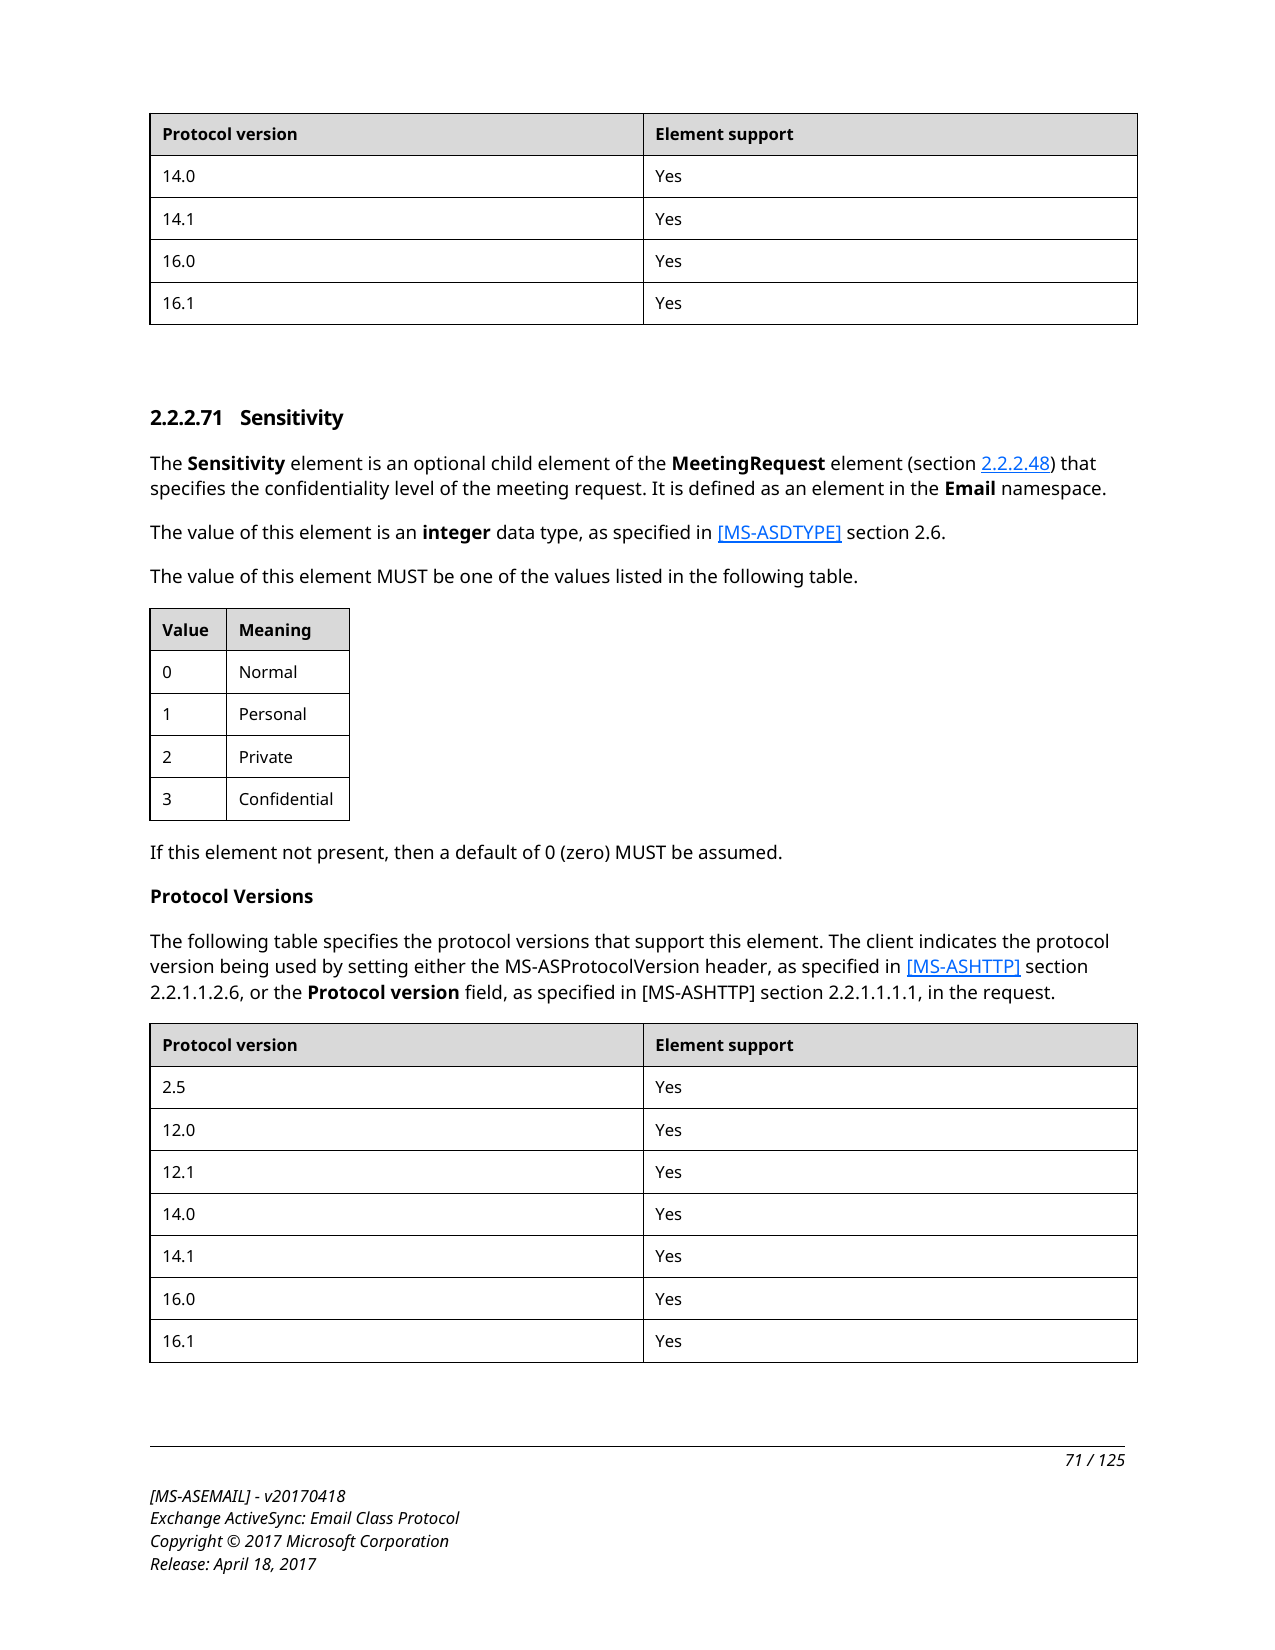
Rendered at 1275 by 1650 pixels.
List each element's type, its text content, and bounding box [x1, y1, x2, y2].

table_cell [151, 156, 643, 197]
text Protocol Versions [150, 884, 1125, 909]
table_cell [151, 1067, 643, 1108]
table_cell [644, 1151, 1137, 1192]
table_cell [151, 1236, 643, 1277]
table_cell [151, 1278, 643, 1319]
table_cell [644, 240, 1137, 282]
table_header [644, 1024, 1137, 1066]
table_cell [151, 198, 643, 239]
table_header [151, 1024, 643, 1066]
subtitle Sensitivity [150, 403, 1125, 431]
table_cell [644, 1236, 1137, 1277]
text The value of this element MUST be one of the values listed in the following table. [150, 564, 1125, 589]
text The value of this element is an integer data type, as specified in [MS-ASDTYPE] section 2.6. [150, 519, 1125, 545]
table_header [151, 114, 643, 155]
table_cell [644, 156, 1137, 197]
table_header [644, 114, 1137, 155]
text The Sensitivity element is an optional child element of the MeetingRequest element (section 2.2.2.48) that specifies the confidentiality level of the meeting request. It is defined as an element in the Email namespace. [150, 450, 1125, 501]
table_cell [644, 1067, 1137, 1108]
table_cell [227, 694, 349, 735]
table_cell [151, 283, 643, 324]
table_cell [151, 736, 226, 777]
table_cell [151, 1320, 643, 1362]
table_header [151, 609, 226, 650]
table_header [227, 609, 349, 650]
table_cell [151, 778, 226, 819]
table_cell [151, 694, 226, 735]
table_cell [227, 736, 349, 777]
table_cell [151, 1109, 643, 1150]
text The following table specifies the protocol versions that support this element. The client indicates the protocol version being used by setting either the MS-ASProtocolVersion header, as specified in [MS-ASHTTP] section 2.2.1.1.2.6, or the Protocol version field, as specified in [MS-ASHTTP] section 2.2.1.1.1.1, in the request. [150, 928, 1125, 1004]
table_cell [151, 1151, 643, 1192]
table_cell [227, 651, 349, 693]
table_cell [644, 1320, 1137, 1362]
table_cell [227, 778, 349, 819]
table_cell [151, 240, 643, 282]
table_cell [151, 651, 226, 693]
text If this element not present, then a default of 0 (zero) MUST be assumed. [150, 839, 1125, 865]
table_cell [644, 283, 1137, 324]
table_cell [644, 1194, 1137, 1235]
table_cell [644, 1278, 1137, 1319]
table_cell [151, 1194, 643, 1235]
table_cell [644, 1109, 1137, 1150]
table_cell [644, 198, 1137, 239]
